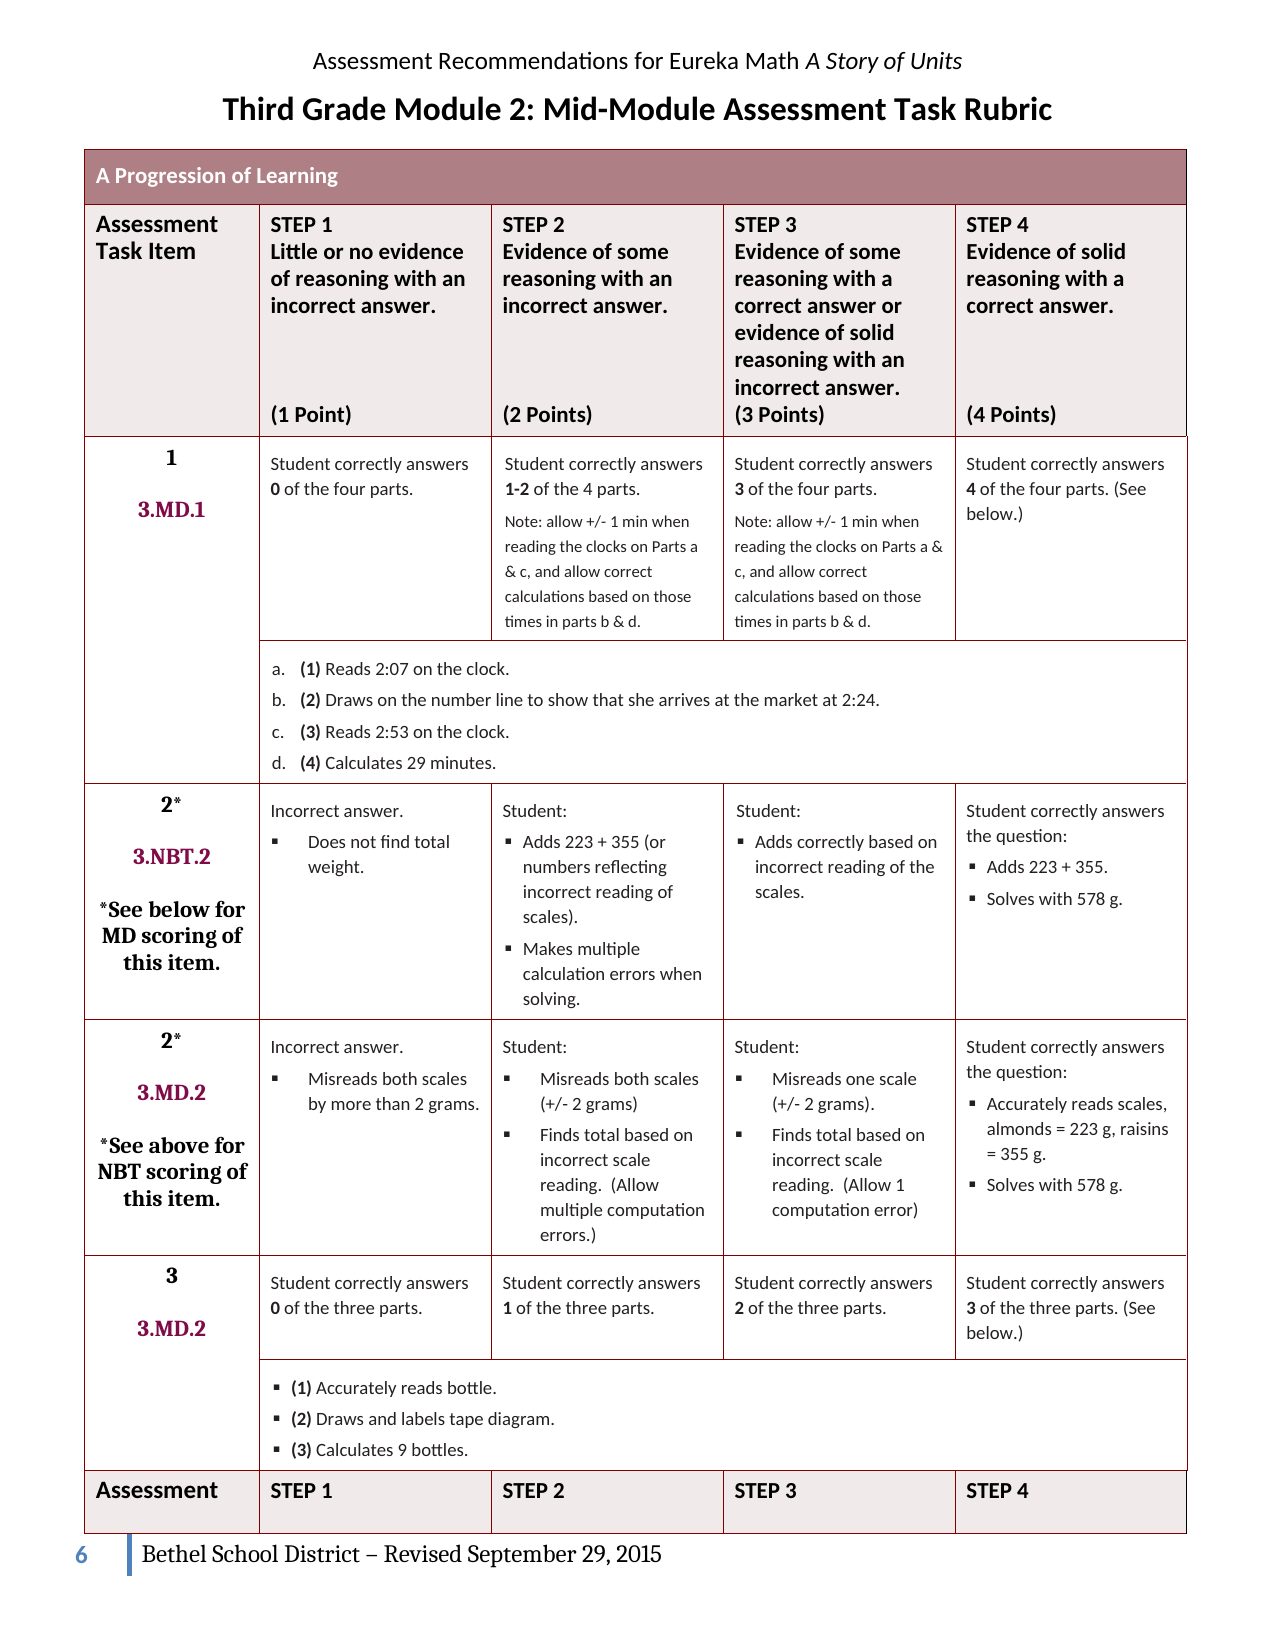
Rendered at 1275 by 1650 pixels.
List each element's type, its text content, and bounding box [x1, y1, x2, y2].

table_cell Student correctly answers 3 of the three parts. (See below.) [956, 1255, 1187, 1359]
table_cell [492, 1471, 723, 1533]
table_cell 2* 3.NBT.2 *See below for MD scoring of this item. [85, 784, 259, 1018]
table_cell Assessment Task Item [85, 205, 259, 436]
table_header A Progression of Learning [85, 150, 1186, 204]
table_cell STEP 1 Little or no evidence of reasoning with an incorrect answer. (1 Point) [260, 205, 491, 436]
table_cell 1 3.MD.1 [85, 437, 259, 783]
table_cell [260, 1471, 491, 1533]
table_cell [724, 1471, 955, 1533]
table_cell Student correctly answers 4 of the four parts. (See below.) [956, 436, 1187, 640]
table_cell Student correctly answers the question: Adds 223 + 355. Solves with 578 g. [956, 783, 1187, 1018]
table_cell Student: Misreads one scale (+/- 2 grams). Finds total based on incorrect scale reading. (Allow 1 computation error) [724, 1020, 955, 1254]
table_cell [85, 1471, 259, 1533]
table_cell Student correctly answers 0 of the three parts. [260, 1256, 491, 1359]
table_cell Incorrect answer. Misreads both scales by more than 2 grams. [260, 1020, 491, 1254]
table_cell Student: Adds 223 + 355 (or numbers reflecting incorrect reading of scales). Makes multiple calculation errors when solving. [492, 784, 723, 1018]
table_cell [956, 1471, 1186, 1533]
table_cell Student correctly answers 0 of the four parts. [260, 437, 491, 640]
table_cell Student correctly answers the question: Accurately reads scales, almonds = 223 g, raisins = 355 g. Solves with 578 g. [956, 1019, 1187, 1254]
table_cell Student correctly answers 3 of the four parts. Note: allow +/- 1 min when reading the clocks on Parts a & c, and allow correct calculations based on those times in parts b & d. [724, 437, 955, 640]
text Third Grade Module 2: Mid-Module Assessment Task Rubric [75, 88, 1200, 129]
table_cell STEP 4 Evidence of solid reasoning with a correct answer. (4 Points) [956, 205, 1186, 436]
table_cell Incorrect answer. Does not find total weight. [260, 784, 491, 1018]
table_cell (1) Reads 2:07 on the clock. (2) Draws on the number line to show that she arrives at the market at 2:24. (3) Reads 2:53 on the clock. (4) Calculates 29 minutes. [260, 640, 1187, 783]
table_cell Student correctly answers 2 of the three parts. [724, 1256, 955, 1359]
table_cell Student: Adds correctly based on incorrect reading of the scales. [724, 784, 955, 1018]
table_cell STEP 2 Evidence of some reasoning with an incorrect answer. (2 Points) [492, 205, 723, 436]
table_cell 3 3.MD.2 [85, 1256, 259, 1470]
table_cell 2* 3.MD.2 *See above for NBT scoring of this item. [85, 1020, 259, 1254]
table_cell Student correctly answers 1 of the three parts. [492, 1256, 723, 1359]
table_cell Student correctly answers 1-2 of the 4 parts. Note: allow +/- 1 min when reading the clocks on Parts a & c, and allow correct calculations based on those times in parts b & d. [492, 437, 723, 640]
table_cell Student: Misreads both scales (+/- 2 grams) Finds total based on incorrect scale reading. (Allow multiple computation errors.) [492, 1020, 723, 1254]
table_cell (1) Accurately reads bottle. (2) Draws and labels tape diagram. (3) Calculates 9 bottles. [260, 1359, 1187, 1470]
table_cell STEP 3 Evidence of some reasoning with a correct answer or evidence of solid reasoning with an incorrect answer. (3 Points) [724, 205, 955, 436]
